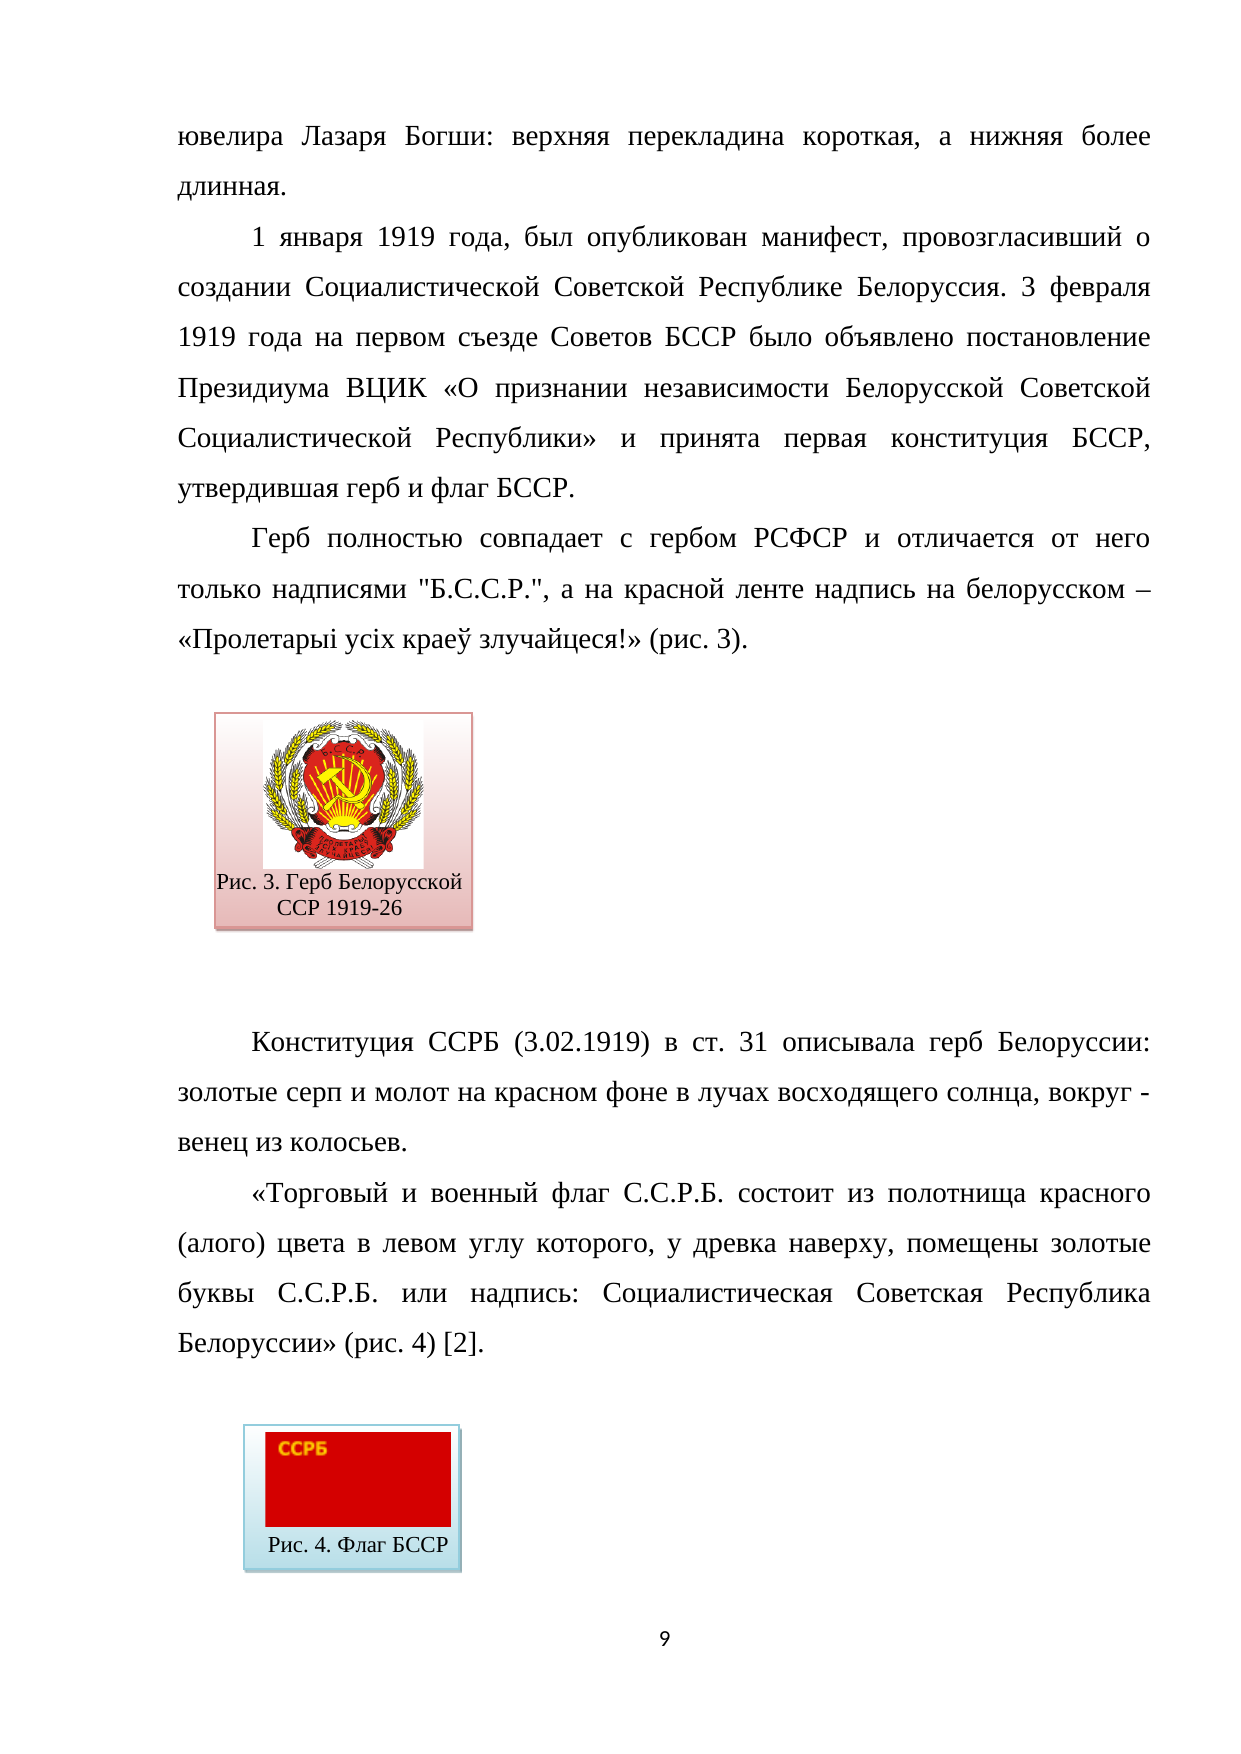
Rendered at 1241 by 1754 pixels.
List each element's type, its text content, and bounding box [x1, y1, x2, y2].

text Герб полностью совпадает с гербом РСФСР и отличается от него только надписями "Б.С.С.Р.", а на красной ленте надпись на белорусском – «Пролетарыi усiх краеў злучайцеся!» (рис. 3). [177, 521, 1152, 655]
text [177, 118, 1152, 202]
picture [263, 720, 424, 869]
text «Торговый и военный флаг С.С.Р.Б. состоит из полотнища красного (алого) цвета в левом углу которого, у древка наверху, помещены золотые буквы С.С.Р.Б. или надпись: Социалистическая Советская Республика Белоруссии» (рис. 4) [2]. [177, 1175, 1152, 1359]
text 1 января 1919 года, был опубликован манифест, провозгласивший о создании Социалистической Советской Республике Белоруссия. 3 февраля 1919 года на первом съезде Советов БССР было объявлено постановление Президиума ВЦИК «О признании независимости Белорусской Советской Социалистической Республики» и принята первая конституция БССР, утвердившая герб и флаг БССР. [177, 219, 1152, 504]
picture [265, 1432, 451, 1527]
text Конституция ССРБ (3.02.1919) в ст. 31 описывала герб Белоруссии: золотые серп и молот на красном фоне в лучах восходящего солнца, вокруг - венец из колосьев. [177, 1024, 1152, 1158]
